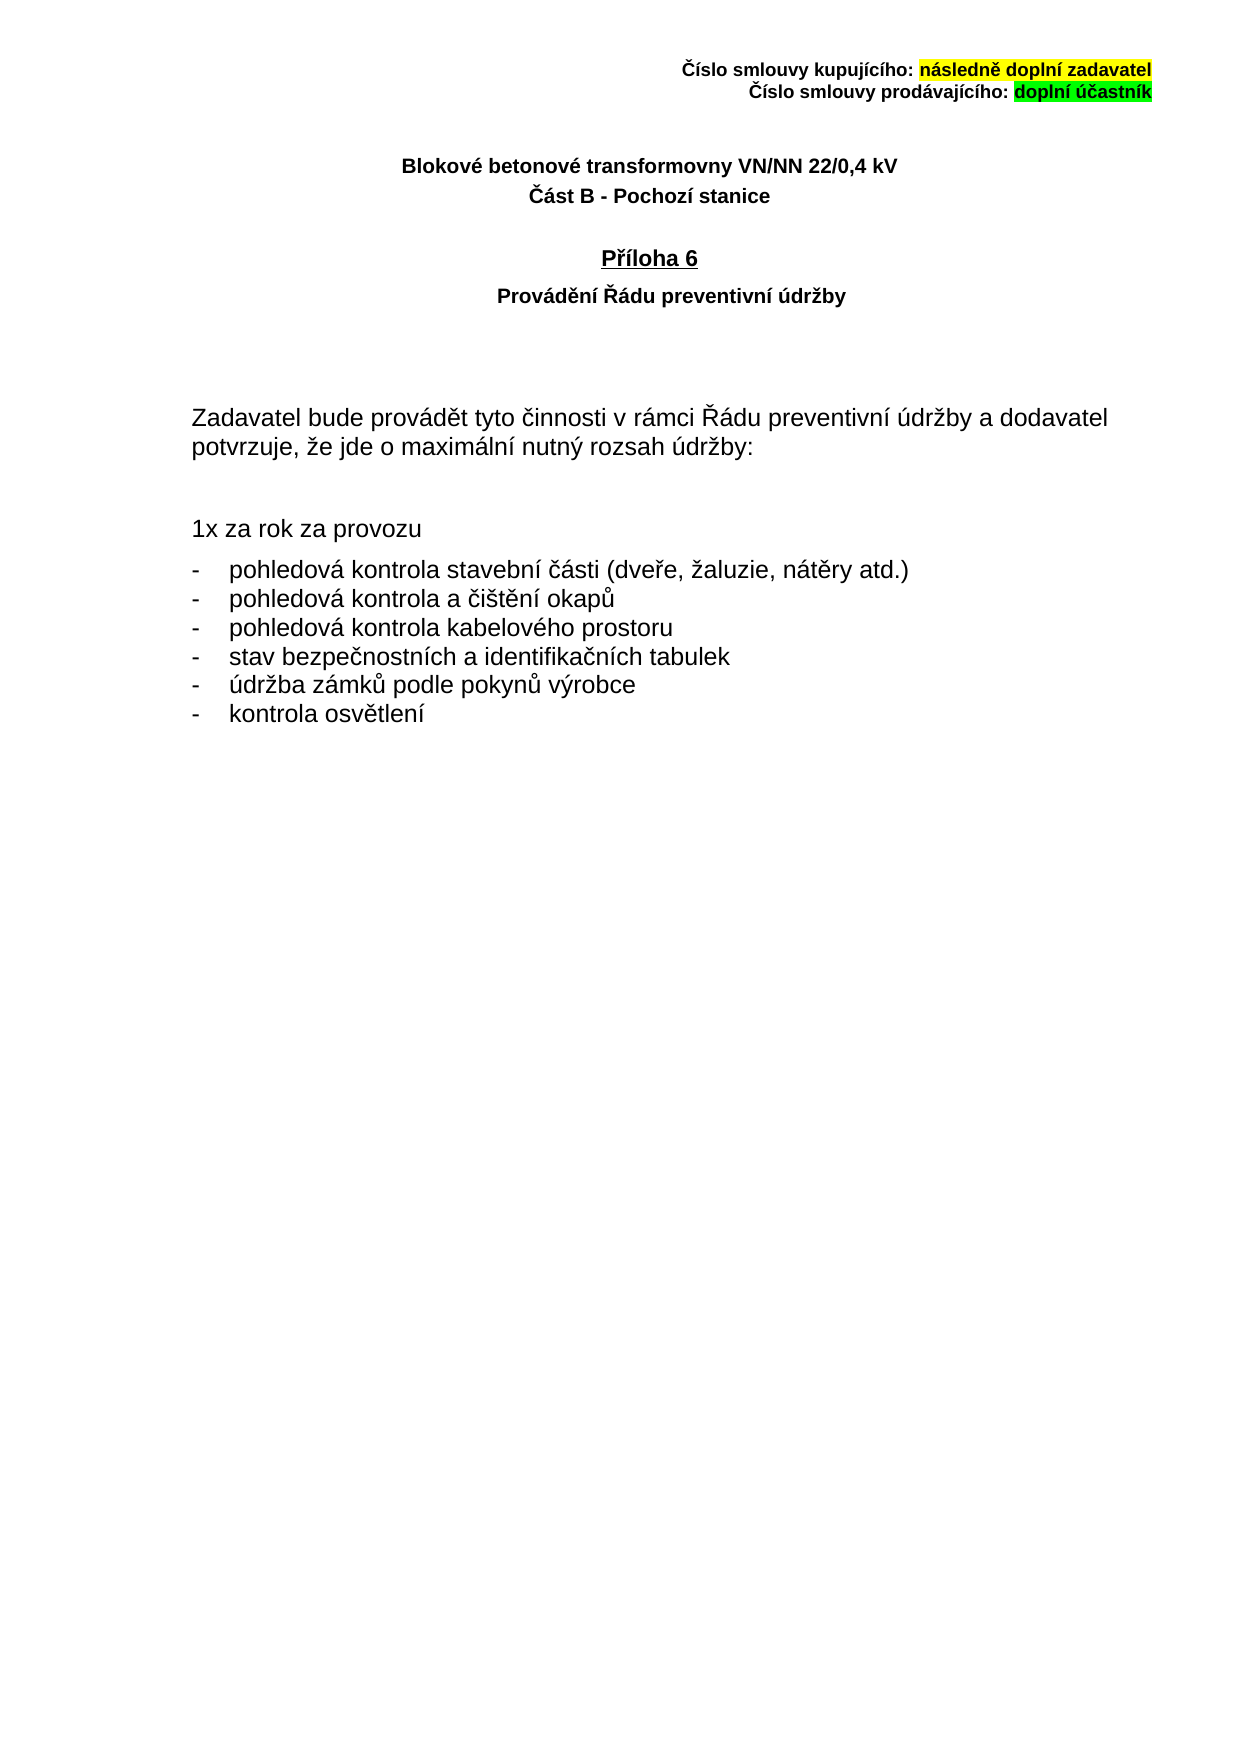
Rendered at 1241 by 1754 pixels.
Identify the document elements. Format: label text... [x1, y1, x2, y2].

text 1x za rok za provozu [191, 514, 1152, 543]
list údržba zámků podle pokynů výrobce [191, 670, 1152, 699]
list pohledová kontrola a čištění okapů [191, 584, 1152, 613]
text Provádění Řádu preventivní údržby [191, 284, 1152, 308]
list stav bezpečnostních a identifikačních tabulek [191, 642, 1152, 670]
text Příloha 6 [148, 242, 1152, 271]
list pohledová kontrola stavební části (dveře, žaluzie, nátěry atd.) [191, 555, 1152, 584]
list kontrola osvětlení [191, 699, 1152, 728]
list pohledová kontrola kabelového prostoru [191, 613, 1152, 642]
text Zadavatel bude provádět tyto činnosti v rámci Řádu preventivní údržby a dodavatel potvrzuje, že jde o maximální nutný rozsah údržby: [191, 403, 1152, 460]
